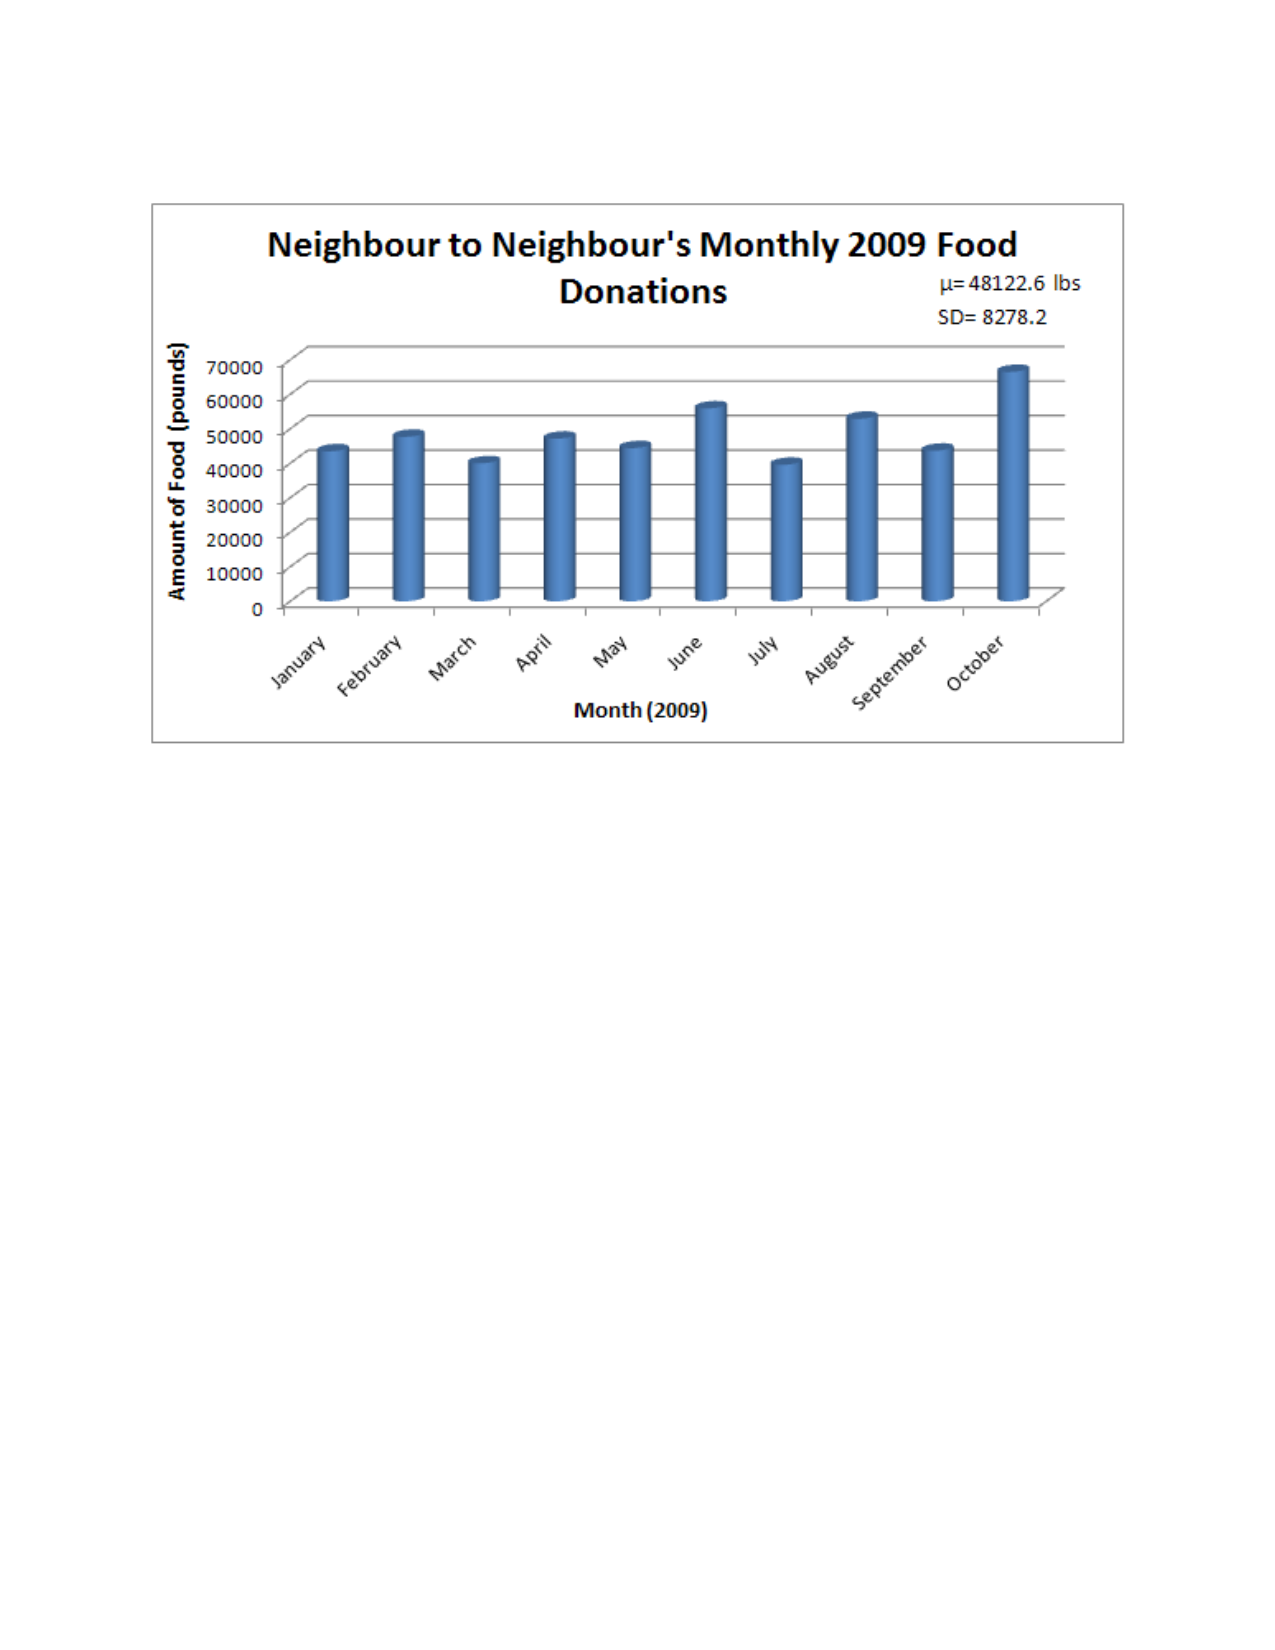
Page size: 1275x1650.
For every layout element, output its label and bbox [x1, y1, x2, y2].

picture [150, 203, 1125, 750]
